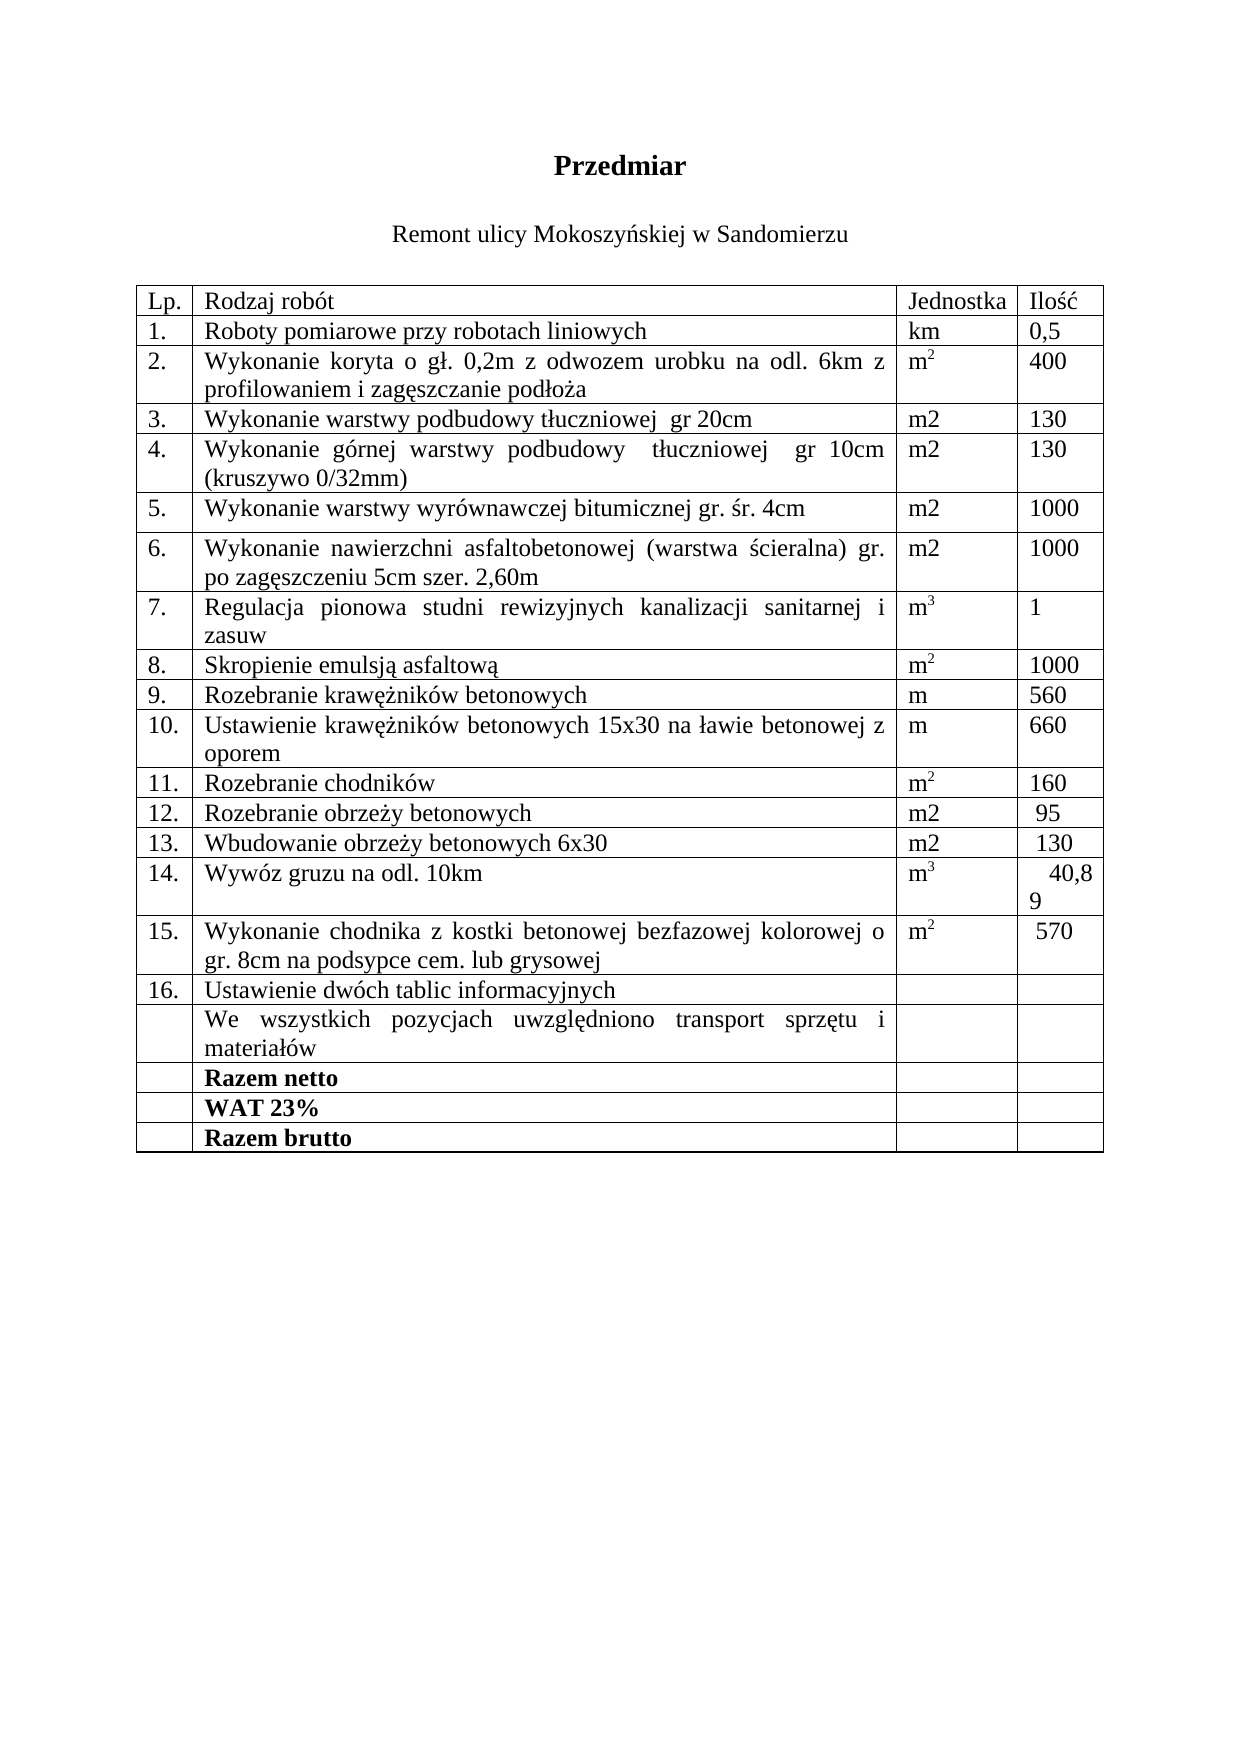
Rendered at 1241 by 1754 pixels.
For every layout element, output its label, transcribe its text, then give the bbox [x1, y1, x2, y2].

table_cell m3 [897, 592, 1017, 649]
table_cell m2 [897, 798, 1017, 827]
table_cell [1018, 1063, 1103, 1092]
table_cell 160 [1018, 768, 1103, 797]
table_cell Rozebranie chodników [193, 768, 896, 797]
table_cell Roboty pomiarowe przy robotach liniowych [193, 316, 896, 345]
table_cell [897, 975, 1017, 1003]
table_cell 130 [1018, 434, 1103, 492]
table_cell Skropienie emulsją asfaltową [193, 650, 896, 679]
table_cell 9. [137, 680, 192, 709]
table_cell [897, 1093, 1017, 1122]
table_cell 1000 [1018, 493, 1103, 532]
table_cell Wykonanie górnej warstwy podbudowy tłuczniowej gr 10cm (kruszywo 0/32mm) [193, 434, 896, 492]
table_header Ilość [1018, 286, 1103, 315]
table_cell [1018, 1123, 1103, 1151]
table_cell km [897, 316, 1017, 345]
table_cell [897, 1005, 1017, 1062]
table_cell Wykonanie nawierzchni asfaltobetonowej (warstwa ścieralna) gr. po zagęszczeniu 5cm szer. 2,60m [193, 533, 896, 591]
table_cell 12. [137, 798, 192, 827]
table_cell m2 [897, 650, 1017, 679]
table_cell Razem netto [193, 1063, 896, 1092]
table_cell 5. [137, 493, 192, 532]
table_cell [137, 1093, 192, 1122]
table_cell 8. [137, 650, 192, 679]
table_cell m2 [897, 404, 1017, 433]
table_cell 0,5 [1018, 316, 1103, 345]
table_cell m [897, 710, 1017, 767]
table_cell 14. [137, 858, 192, 915]
table_cell [1018, 1093, 1103, 1122]
table_cell Ustawienie dwóch tablic informacyjnych [193, 975, 896, 1003]
table_cell m2 [897, 533, 1017, 591]
table_cell [897, 1123, 1017, 1151]
table_cell Razem brutto [193, 1123, 896, 1151]
table_header Lp. [137, 286, 192, 315]
table_cell m2 [897, 434, 1017, 492]
table_cell m2 [897, 828, 1017, 857]
table_cell [137, 1123, 192, 1151]
table_cell Regulacja pionowa studni rewizyjnych kanalizacji sanitarnej i zasuw [193, 592, 896, 649]
table_cell 6. [137, 533, 192, 591]
table_cell 10. [137, 710, 192, 767]
table_cell Wykonanie koryta o gł. 0,2m z odwozem urobku na odl. 6km z profilowaniem i zagęszczanie podłoża [193, 346, 896, 403]
text Remont ulicy Mokoszyńskiej w Sandomierzu [148, 219, 1093, 248]
table_cell 560 [1018, 680, 1103, 709]
table_cell 1. [137, 316, 192, 345]
table_cell 130 [1018, 828, 1103, 857]
table_cell 7. [137, 592, 192, 649]
table_cell 4. [137, 434, 192, 492]
table_cell m3 [897, 858, 1017, 915]
table_cell m [897, 680, 1017, 709]
table_cell 16. [137, 975, 192, 1003]
table_cell 1 [1018, 592, 1103, 649]
table_cell Rozebranie krawężników betonowych [193, 680, 896, 709]
table_cell [1018, 975, 1103, 1003]
table_cell Rozebranie obrzeży betonowych [193, 798, 896, 827]
table_cell 570 [1018, 916, 1103, 974]
table_cell 15. [137, 916, 192, 974]
table_header Rodzaj robót [193, 286, 896, 315]
table_cell [1018, 1005, 1103, 1062]
table_cell 400 [1018, 346, 1103, 403]
table_header Jednostka [897, 286, 1017, 315]
table_cell Wykonanie warstwy wyrównawczej bitumicznej gr. śr. 4cm [193, 493, 896, 532]
table_cell 40,89 [1018, 858, 1103, 915]
table_cell 95 [1018, 798, 1103, 827]
text Przedmiar [148, 148, 1093, 181]
table_cell m2 [897, 493, 1017, 532]
table_cell We wszystkich pozycjach uwzględniono transport sprzętu i materiałów [193, 1005, 896, 1062]
table_cell Wywóz gruzu na odl. 10km [193, 858, 896, 915]
table_cell m2 [897, 346, 1017, 403]
table_cell 1000 [1018, 533, 1103, 591]
table_cell Ustawienie krawężników betonowych 15x30 na ławie betonowej z oporem [193, 710, 896, 767]
table_cell 13. [137, 828, 192, 857]
table_cell [137, 1063, 192, 1092]
table_cell m2 [897, 768, 1017, 797]
table_cell WAT 23% [193, 1093, 896, 1122]
table_cell 130 [1018, 404, 1103, 433]
table_cell [137, 1005, 192, 1062]
table_cell m2 [897, 916, 1017, 974]
table_cell Wykonanie warstwy podbudowy tłuczniowej gr 20cm [193, 404, 896, 433]
table_cell 11. [137, 768, 192, 797]
table_cell 3. [137, 404, 192, 433]
table_cell Wykonanie chodnika z kostki betonowej bezfazowej kolorowej o gr. 8cm na podsypce cem. lub grysowej [193, 916, 896, 974]
table_cell 660 [1018, 710, 1103, 767]
table_cell Wbudowanie obrzeży betonowych 6x30 [193, 828, 896, 857]
table_cell 2. [137, 346, 192, 403]
table_cell 1000 [1018, 650, 1103, 679]
table_cell [897, 1063, 1017, 1092]
